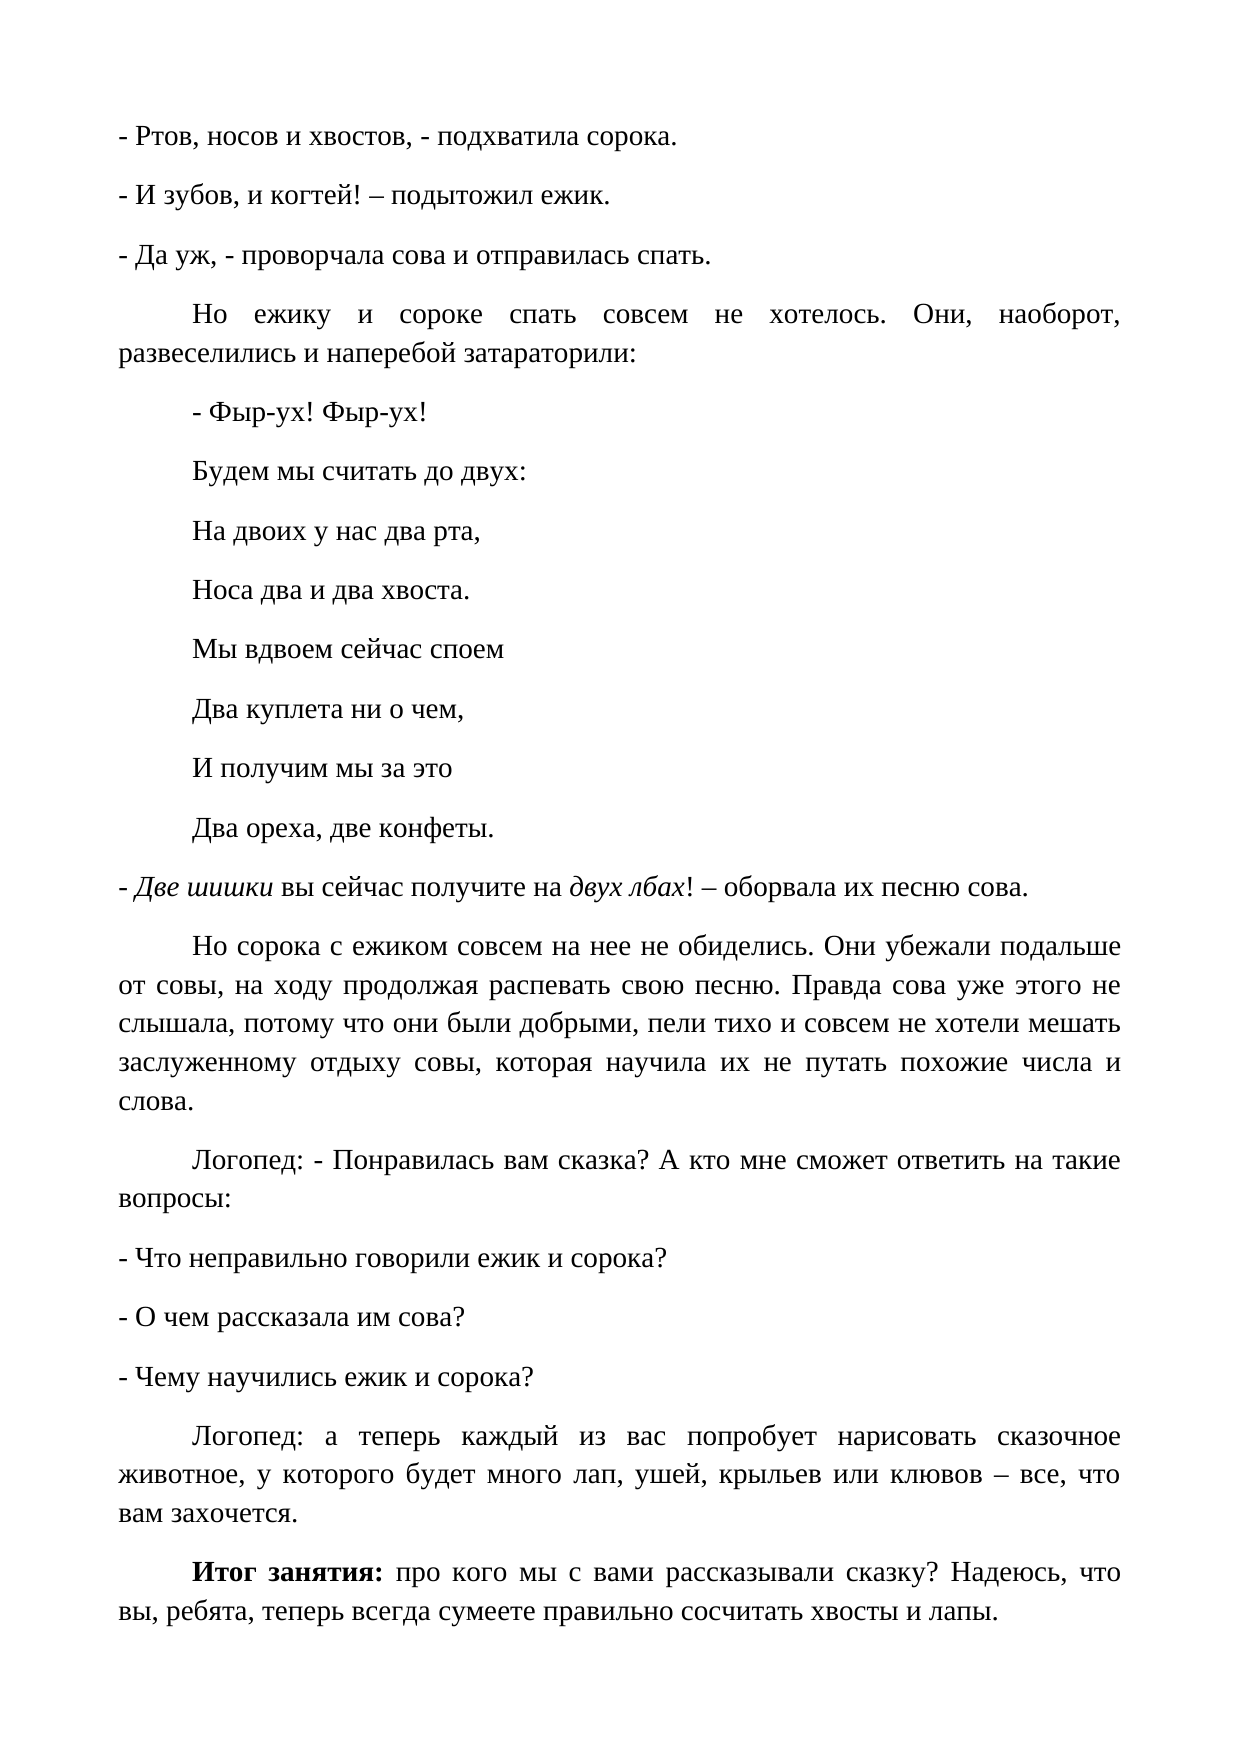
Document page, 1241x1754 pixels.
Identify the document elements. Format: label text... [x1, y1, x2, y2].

text Но сорока с ежиком совсем на нее не обиделись. Они убежали подальше от совы, на ходу продолжая распевать свою песню. Правда сова уже этого не слышала, потому что они были добрыми, пели тихо и совсем не хотели мешать заслуженному отдыху совы, которая научила их не путать похожие числа и слова. [118, 928, 1122, 1116]
text - Что неправильно говорили ежик и сорока? [118, 1240, 1122, 1273]
text Мы вдвоем сейчас споем [118, 632, 1122, 665]
text Два ореха, две конфеты. [118, 810, 1122, 843]
text Итог занятия: про кого мы с вами рассказывали сказку? Надеюсь, что вы, ребята, теперь всегда сумеете правильно сосчитать хвосты и лапы. [118, 1554, 1122, 1627]
text - О чем рассказала им сова? [118, 1299, 1122, 1333]
text - Чему научились ежик и сорока? [118, 1359, 1122, 1392]
text Логопед: а теперь каждый из вас попробует нарисовать сказочное животное, у которого будет много лап, ушей, крыльев или клювов – все, что вам захочется. [118, 1418, 1122, 1529]
text - И зубов, и когтей! – подытожил ежик. [118, 177, 1122, 211]
text Логопед: - Понравилась вам сказка? А кто мне сможет ответить на такие вопросы: [118, 1142, 1122, 1214]
text - Ртов, носов и хвостов, - подхватила сорока. [118, 118, 1122, 152]
text - Фыр-ух! Фыр-ух! [118, 394, 1122, 428]
text Но ежику и сороке спать совсем не хотелось. Они, наоборот, развеселились и наперебой затараторили: [118, 296, 1122, 368]
text Два куплета ни о чем, [118, 691, 1122, 724]
text Будем мы считать до двух: [118, 453, 1122, 487]
text - Две шишки вы сейчас получите на двух лбах! – оборвала их песню сова. [118, 869, 1122, 903]
text И получим мы за это [118, 750, 1122, 784]
text Носа два и два хвоста. [118, 572, 1122, 606]
text На двоих у нас два рта, [118, 513, 1122, 546]
text - Да уж, - проворчала сова и отправилась спать. [118, 237, 1122, 270]
